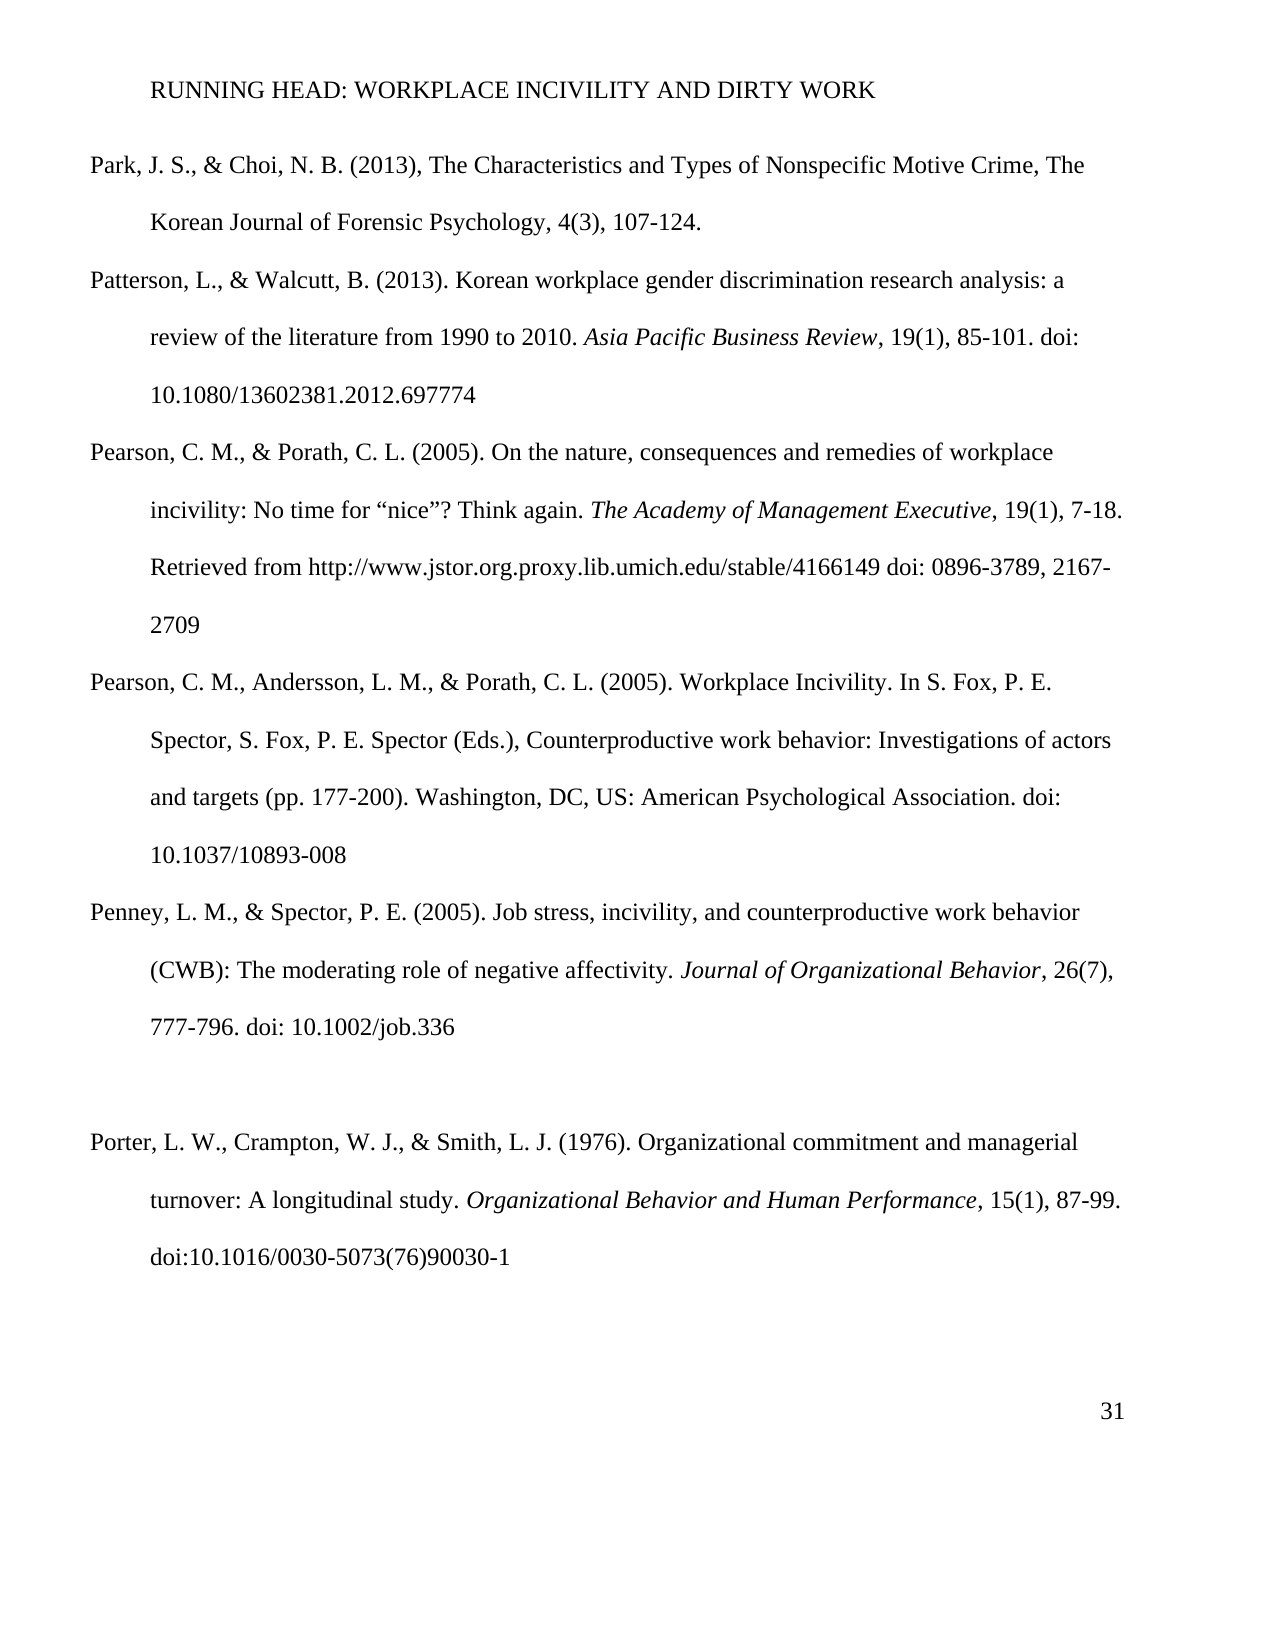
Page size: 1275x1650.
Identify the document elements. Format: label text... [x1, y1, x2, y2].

text Pearson, C. M., & Porath, C. L. (2005). On the nature, consequences and remedies of workplace incivility: No time for “nice”? Think again. The Academy of Management Executive, 19(1), 7-18. Retrieved from http://www.jstor.org.proxy.lib.umich.edu/stable/4166149 doi: 0896-3789, 2167-2709 [90, 437, 1125, 639]
text Park, J. S., & Choi, N. B. (2013), The Characteristics and Types of Nonspecific Motive Crime, The Korean Journal of Forensic Psychology, 4(3), 107-124. [90, 150, 1125, 236]
text Pearson, C. M., Andersson, L. M., & Porath, C. L. (2005). Workplace Incivility. In S. Fox, P. E. Spector, S. Fox, P. E. Spector (Eds.), Counterproductive work behavior: Investigations of actors and targets (pp. 177-200). Washington, DC, US: American Psychological Association. doi: 10.1037/10893-008 [90, 667, 1125, 869]
text Penney, L. M., & Spector, P. E. (2005). Job stress, incivility, and counterproductive work behavior (CWB): The moderating role of negative affectivity. Journal of Organizational Behavior, 26(7), 777-796. doi: 10.1002/job.336 [90, 897, 1125, 1041]
text Porter, L. W., Crampton, W. J., & Smith, L. J. (1976). Organizational commitment and managerial turnover: A longitudinal study. Organizational Behavior and Human Performance, 15(1), 87-99. doi:10.1016/0030-5073(76)90030-1 [90, 1127, 1125, 1271]
text Patterson, L., & Walcutt, B. (2013). Korean workplace gender discrimination research analysis: a review of the literature from 1990 to 2010. Asia Pacific Business Review, 19(1), 85-101. doi: 10.1080/13602381.2012.697774 [90, 265, 1125, 409]
